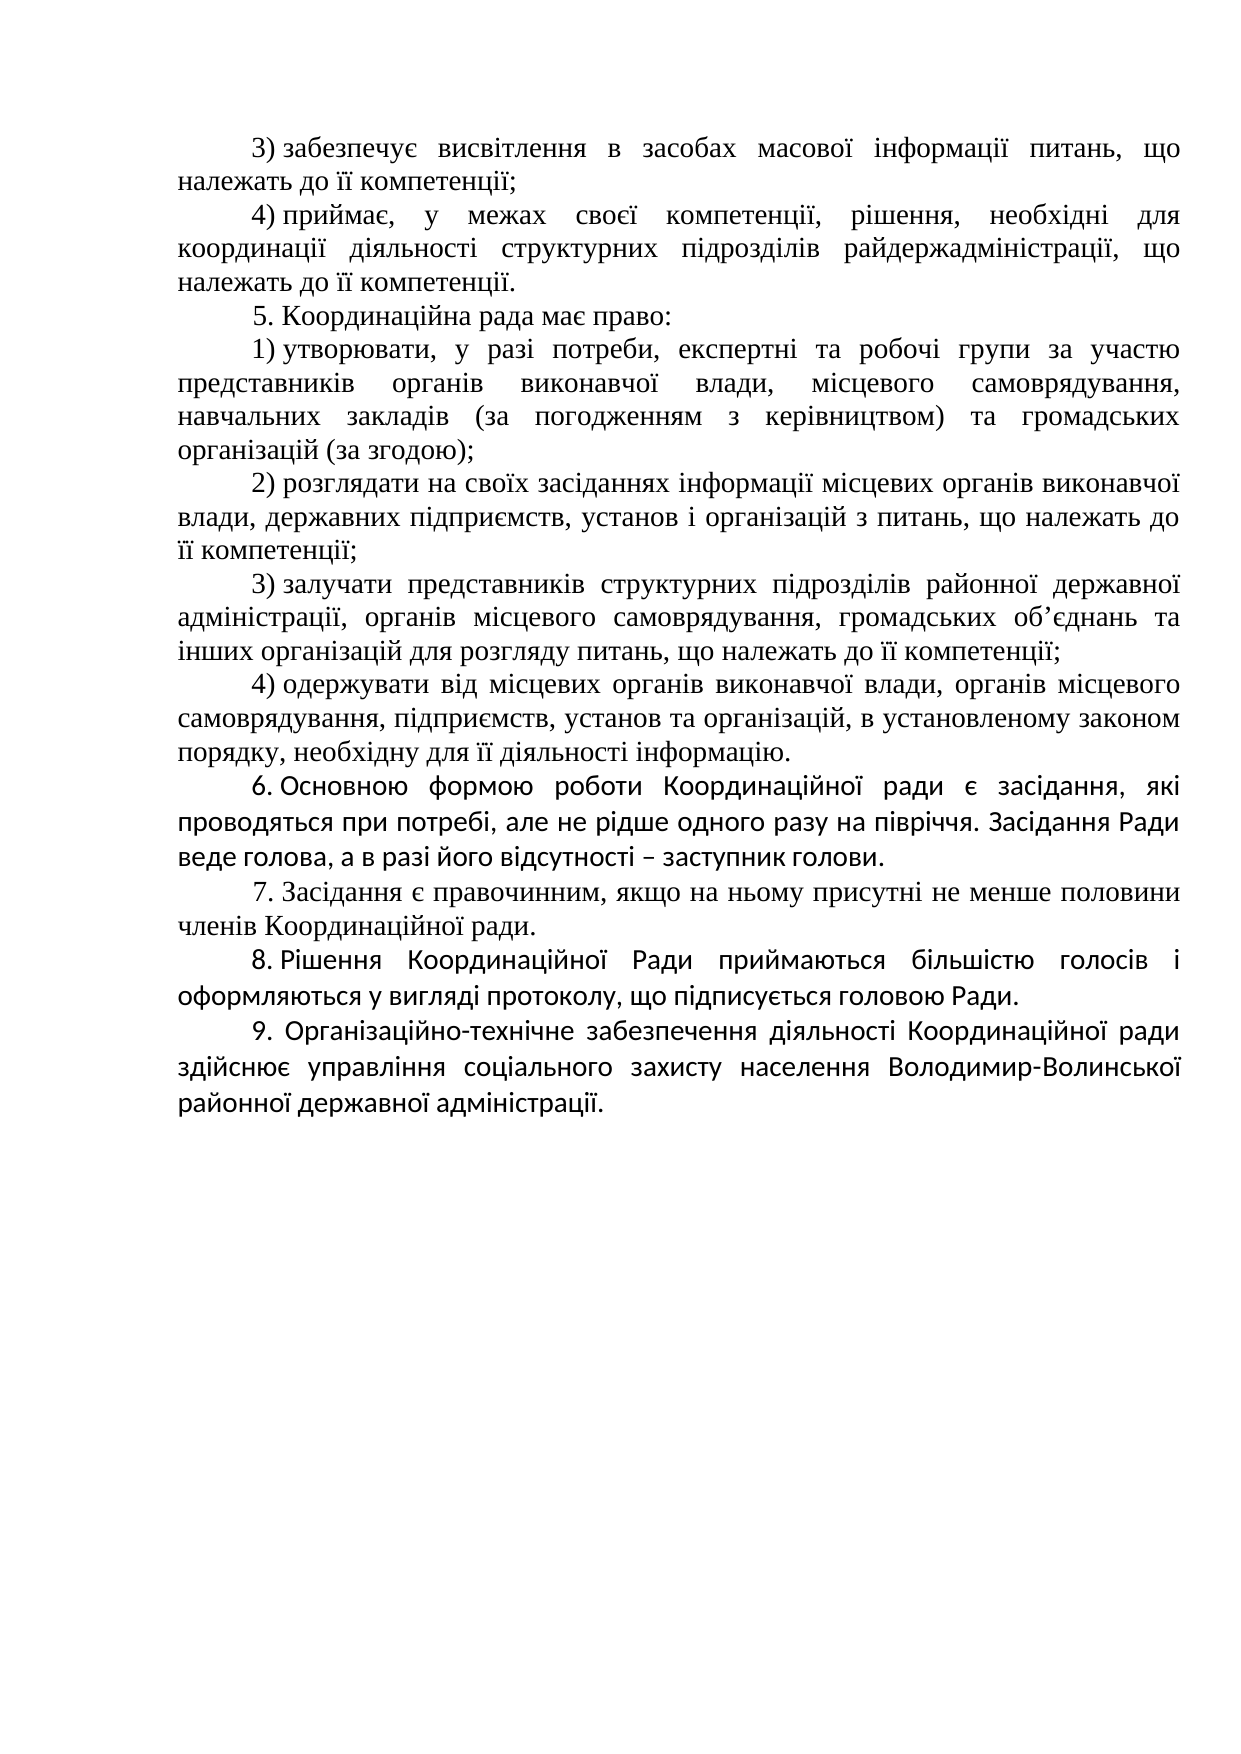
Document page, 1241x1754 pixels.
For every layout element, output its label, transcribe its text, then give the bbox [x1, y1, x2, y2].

text 2) розглядати на своїх засіданнях інформації місцевих органів виконавчої влади, державних підприємств, установ і організацій з питань, що належать до її компетенції; [177, 465, 1181, 566]
text 3) залучати представників структурних підрозділів районної державної адміністрації, органів місцевого самоврядування, громадських об’єднань та інших організацій для розгляду питань, що належать до її компетенції; [177, 566, 1181, 667]
text 5. Координаційна рада має право: [177, 298, 1181, 331]
text 9. Організаційно-технічне забезпечення діяльності Координаційної ради здійснює управління соціального захисту населення Володимир-Волинської районної державної адміністрації. [177, 1012, 1181, 1119]
text 4) приймає, у межах своєї компетенції, рішення, необхідні для координації діяльності структурних підрозділів райдержадміністрації, що належать до її компетенції. [177, 197, 1181, 298]
text 6. Основною формою роботи Координаційної ради є засідання, які проводяться при потребі, але не рідше одного разу на півріччя. Засідання Ради веде голова, а в разі його відсутності – заступник голови. [177, 767, 1181, 874]
text 8. Рішення Координаційної Ради приймаються більшістю голосів і оформляються у вигляді протоколу, що підписується головою Ради. [177, 941, 1181, 1012]
text 4) одержувати від місцевих органів виконавчої влади, органів місцевого самоврядування, підприємств, установ та організацій, в установленому законом порядку, необхідну для її діяльності інформацію. [177, 667, 1181, 767]
text 1) утворювати, у разі потреби, експертні та робочі групи за участю представників органів виконавчої влади, місцевого самоврядування, навчальних закладів (за погодженням з керівництвом) та громадських організацій (за згодою); [177, 331, 1181, 465]
text 7. Засідання є правочинним, якщо на ньому присутні не менше половини членів Координаційної ради. [177, 874, 1181, 941]
text 3) забезпечує висвітлення в засобах масової інформації питань, що належать до її компетенції; [177, 130, 1181, 197]
